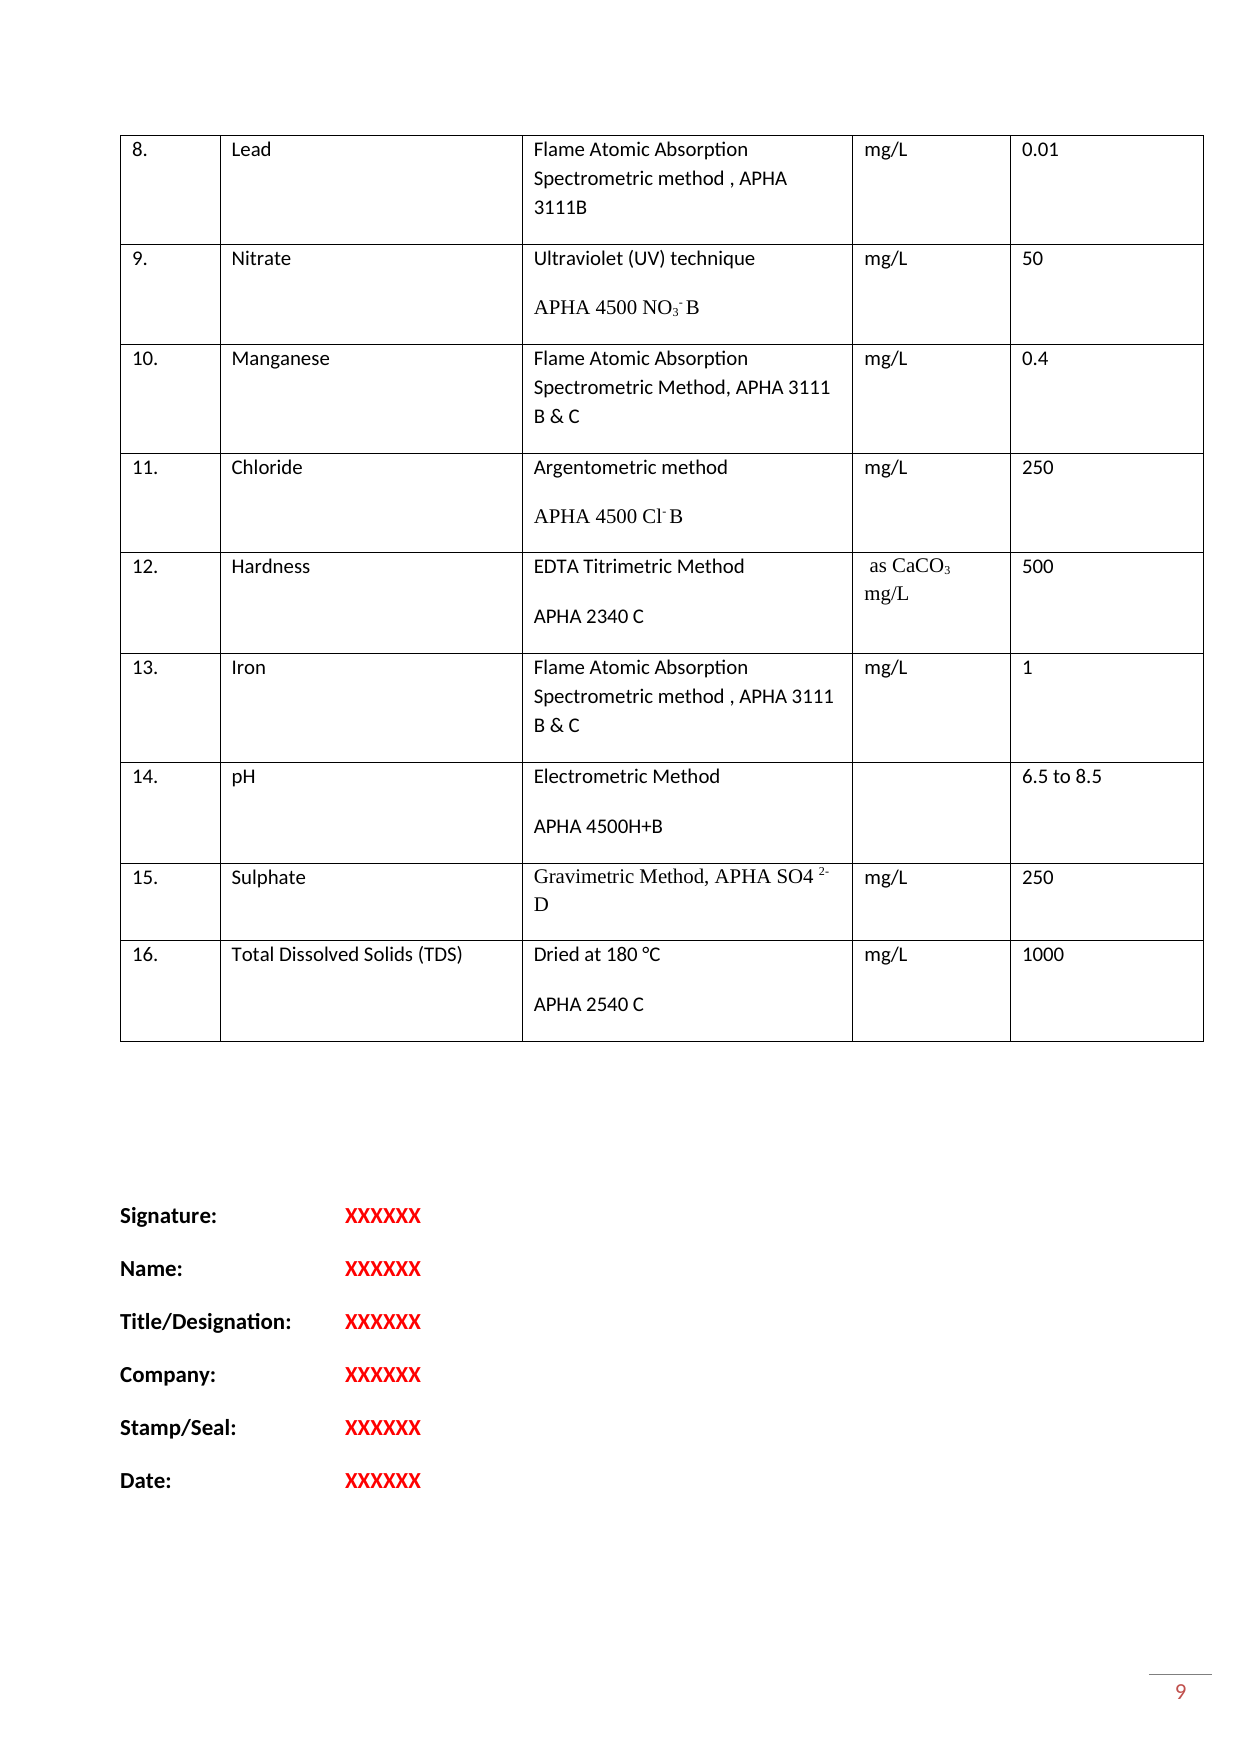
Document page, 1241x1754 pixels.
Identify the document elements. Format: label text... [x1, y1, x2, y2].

table_cell Electrometric Method APHA 4500H+B [523, 763, 852, 863]
table_cell mg/L [853, 245, 1010, 344]
table_cell Dried at 180 °C APHA 2540 C [523, 941, 852, 1041]
table_cell 0.01 [1011, 136, 1203, 244]
table_cell 250 [1011, 454, 1203, 552]
table_cell pH [221, 763, 522, 863]
table_cell Lead [221, 136, 522, 244]
text Date: XXXXXX [120, 1466, 1120, 1494]
text Stamp/Seal: XXXXXX [120, 1413, 1120, 1441]
table_cell Hardness [221, 553, 522, 653]
text Title/Designation: XXXXXX [120, 1307, 1120, 1335]
table_cell 500 [1011, 553, 1203, 653]
table_cell mg/L [853, 941, 1010, 1041]
table_cell 8. [121, 136, 220, 244]
table_cell 11. [121, 454, 220, 552]
table_cell Iron [221, 654, 522, 762]
table_cell 16. [121, 941, 220, 1041]
text Company: XXXXXX [120, 1360, 1120, 1388]
table_cell 6.5 to 8.5 [1011, 763, 1203, 863]
text Name: XXXXXX [120, 1254, 1120, 1282]
table_cell Ultraviolet (UV) technique APHA 4500 NO3- B [523, 245, 852, 344]
table_cell 12. [121, 553, 220, 653]
text Signature: XXXXXX [120, 1201, 1120, 1229]
table_cell 50 [1011, 245, 1203, 344]
table_cell Nitrate [221, 245, 522, 344]
table_cell 10. [121, 345, 220, 453]
table_cell mg/L [853, 654, 1010, 762]
table_cell Chloride [221, 454, 522, 552]
table_cell EDTA Titrimetric Method APHA 2340 C [523, 553, 852, 653]
table_cell Argentometric method APHA 4500 Cl- B [523, 454, 852, 552]
table_cell [853, 763, 1010, 863]
table_cell 13. [121, 654, 220, 762]
table_cell Flame Atomic Absorption Spectrometric Method, APHA 3111 B & C [523, 345, 852, 453]
table_cell 1 [1011, 654, 1203, 762]
table_cell Sulphate [221, 864, 522, 940]
table_cell Gravimetric Method, APHA SO4 2- D [523, 864, 852, 940]
table_cell 1000 [1011, 941, 1203, 1041]
table_cell mg/L [853, 136, 1010, 244]
table_cell Flame Atomic Absorption Spectrometric method , APHA 3111B [523, 136, 852, 244]
table_cell 250 [1011, 864, 1203, 940]
table_cell mg/L [853, 864, 1010, 940]
table_cell mg/L [853, 454, 1010, 552]
table_cell mg/L [853, 345, 1010, 453]
table_cell 14. [121, 763, 220, 863]
table_cell Total Dissolved Solids (TDS) [221, 941, 522, 1041]
table_cell 9. [121, 245, 220, 344]
table_cell 0.4 [1011, 345, 1203, 453]
table_cell as CaCO3 mg/L [853, 553, 1010, 653]
table_cell Flame Atomic Absorption Spectrometric method , APHA 3111 B & C [523, 654, 852, 762]
table_cell Manganese [221, 345, 522, 453]
table_cell 15. [121, 864, 220, 940]
